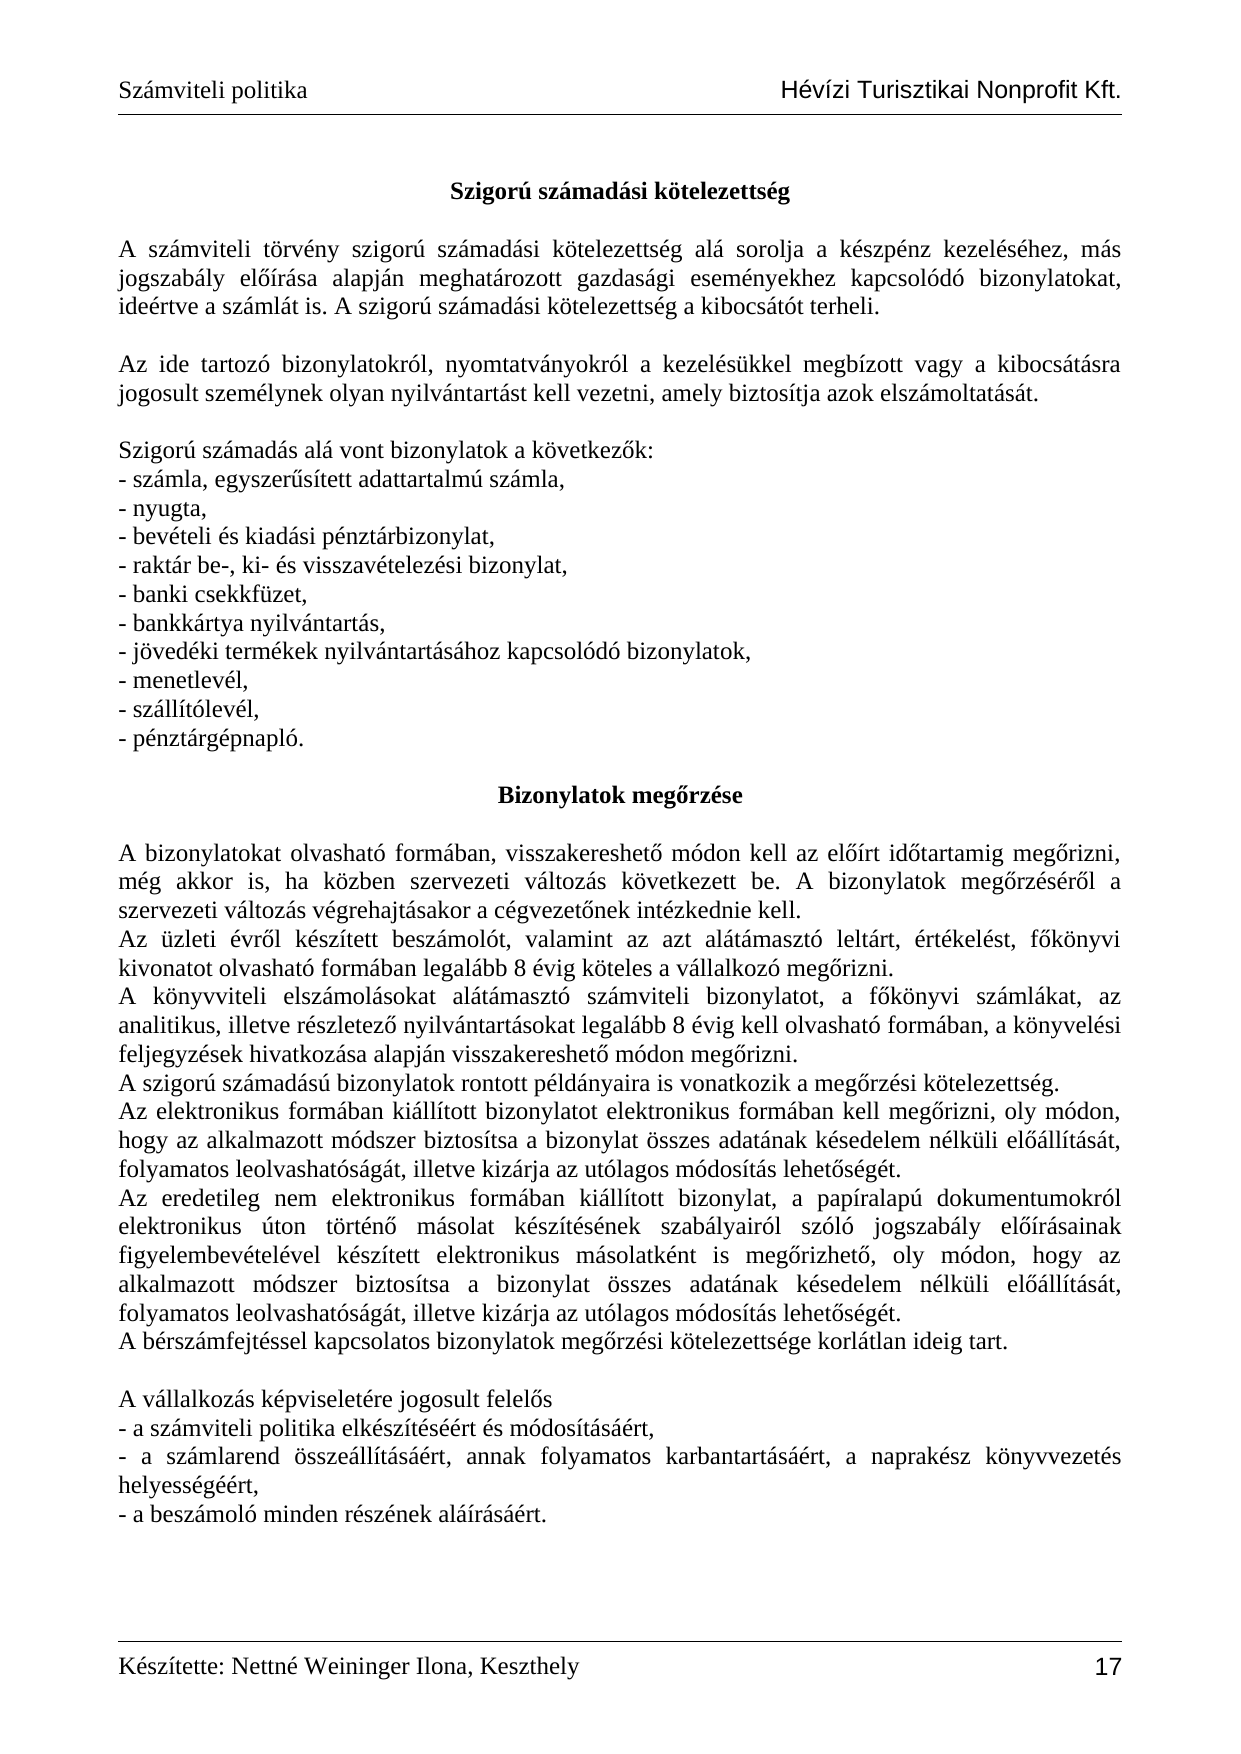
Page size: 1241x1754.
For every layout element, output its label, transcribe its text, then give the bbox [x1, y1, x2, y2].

text - a számlarend összeállításáért, annak folyamatos karbantartásáért, a naprakész könyvvezetés helyességéért, [118, 1441, 1122, 1499]
text - bevételi és kiadási pénztárbizonylat, [118, 521, 1122, 550]
text Az eredetileg nem elektronikus formában kiállított bizonylat, a papíralapú dokumentumokról elektronikus úton történő másolat készítésének szabályairól szóló jogszabály előírásainak figyelembevételével készített elektronikus másolatként is megőrizhető, oly módon, hogy az alkalmazott módszer biztosítsa a bizonylat összes adatának késedelem nélküli előállítását, folyamatos leolvashatóságát, illetve kizárja az utólagos módosítás lehetőségét. [118, 1183, 1122, 1326]
text - a beszámoló minden részének aláírásáért. [118, 1499, 1122, 1528]
text Szigorú számadás alá vont bizonylatok a következők: [118, 435, 1122, 464]
text Az üzleti évről készített beszámolót, valamint az azt alátámasztó leltárt, értékelést, főkönyvi kivonatot olvasható formában legalább 8 évig köteles a vállalkozó megőrizni. [118, 924, 1122, 981]
text - raktár be-, ki- és visszavételezési bizonylat, [118, 550, 1122, 579]
text Bizonylatok megőrzése [118, 780, 1122, 809]
text - jövedéki termékek nyilvántartásához kapcsolódó bizonylatok, [118, 636, 1122, 665]
text A bizonylatokat olvasható formában, visszakereshető módon kell az előírt időtartamig megőrizni, még akkor is, ha közben szervezeti változás következett be. A bizonylatok megőrzéséről a szervezeti változás végrehajtásakor a cégvezetőnek intézkednie kell. [118, 838, 1122, 924]
text - bankkártya nyilvántartás, [118, 608, 1122, 636]
text - szállítólevél, [118, 694, 1122, 723]
text - a számviteli politika elkészítéséért és módosításáért, [118, 1413, 1122, 1441]
text - banki csekkfüzet, [118, 579, 1122, 608]
text - pénztárgépnapló. [118, 723, 1122, 751]
text A bérszámfejtéssel kapcsolatos bizonylatok megőrzési kötelezettsége korlátlan ideig tart. [118, 1326, 1122, 1355]
text A vállalkozás képviseletére jogosult felelős [118, 1384, 1122, 1413]
text Az elektronikus formában kiállított bizonylatot elektronikus formában kell megőrizni, oly módon, hogy az alkalmazott módszer biztosítsa a bizonylat összes adatának késedelem nélküli előállítását, folyamatos leolvashatóságát, illetve kizárja az utólagos módosítás lehetőségét. [118, 1096, 1122, 1183]
text Az ide tartozó bizonylatokról, nyomtatványokról a kezelésükkel megbízott vagy a kibocsátásra jogosult személynek olyan nyilvántartást kell vezetni, amely biztosítja azok elszámoltatását. [118, 349, 1122, 406]
text - számla, egyszerűsített adattartalmú számla, [118, 464, 1122, 493]
text - menetlevél, [118, 665, 1122, 694]
text A számviteli törvény szigorú számadási kötelezettség alá sorolja a készpénz kezeléséhez, más jogszabály előírása alapján meghatározott gazdasági eseményekhez kapcsolódó bizonylatokat, ideértve a számlát is. A szigorú számadási kötelezettség a kibocsátót terheli. [118, 234, 1122, 320]
text A könyvviteli elszámolásokat alátámasztó számviteli bizonylatot, a főkönyvi számlákat, az analitikus, illetve részletező nyilvántartásokat legalább 8 évig kell olvasható formában, a könyvelési feljegyzések hivatkozása alapján visszakereshető módon megőrizni. [118, 981, 1122, 1068]
text A szigorú számadású bizonylatok rontott példányaira is vonatkozik a megőrzési kötelezettség. [118, 1068, 1122, 1096]
text Szigorú számadási kötelezettség [118, 176, 1122, 205]
text - nyugta, [118, 493, 1122, 521]
